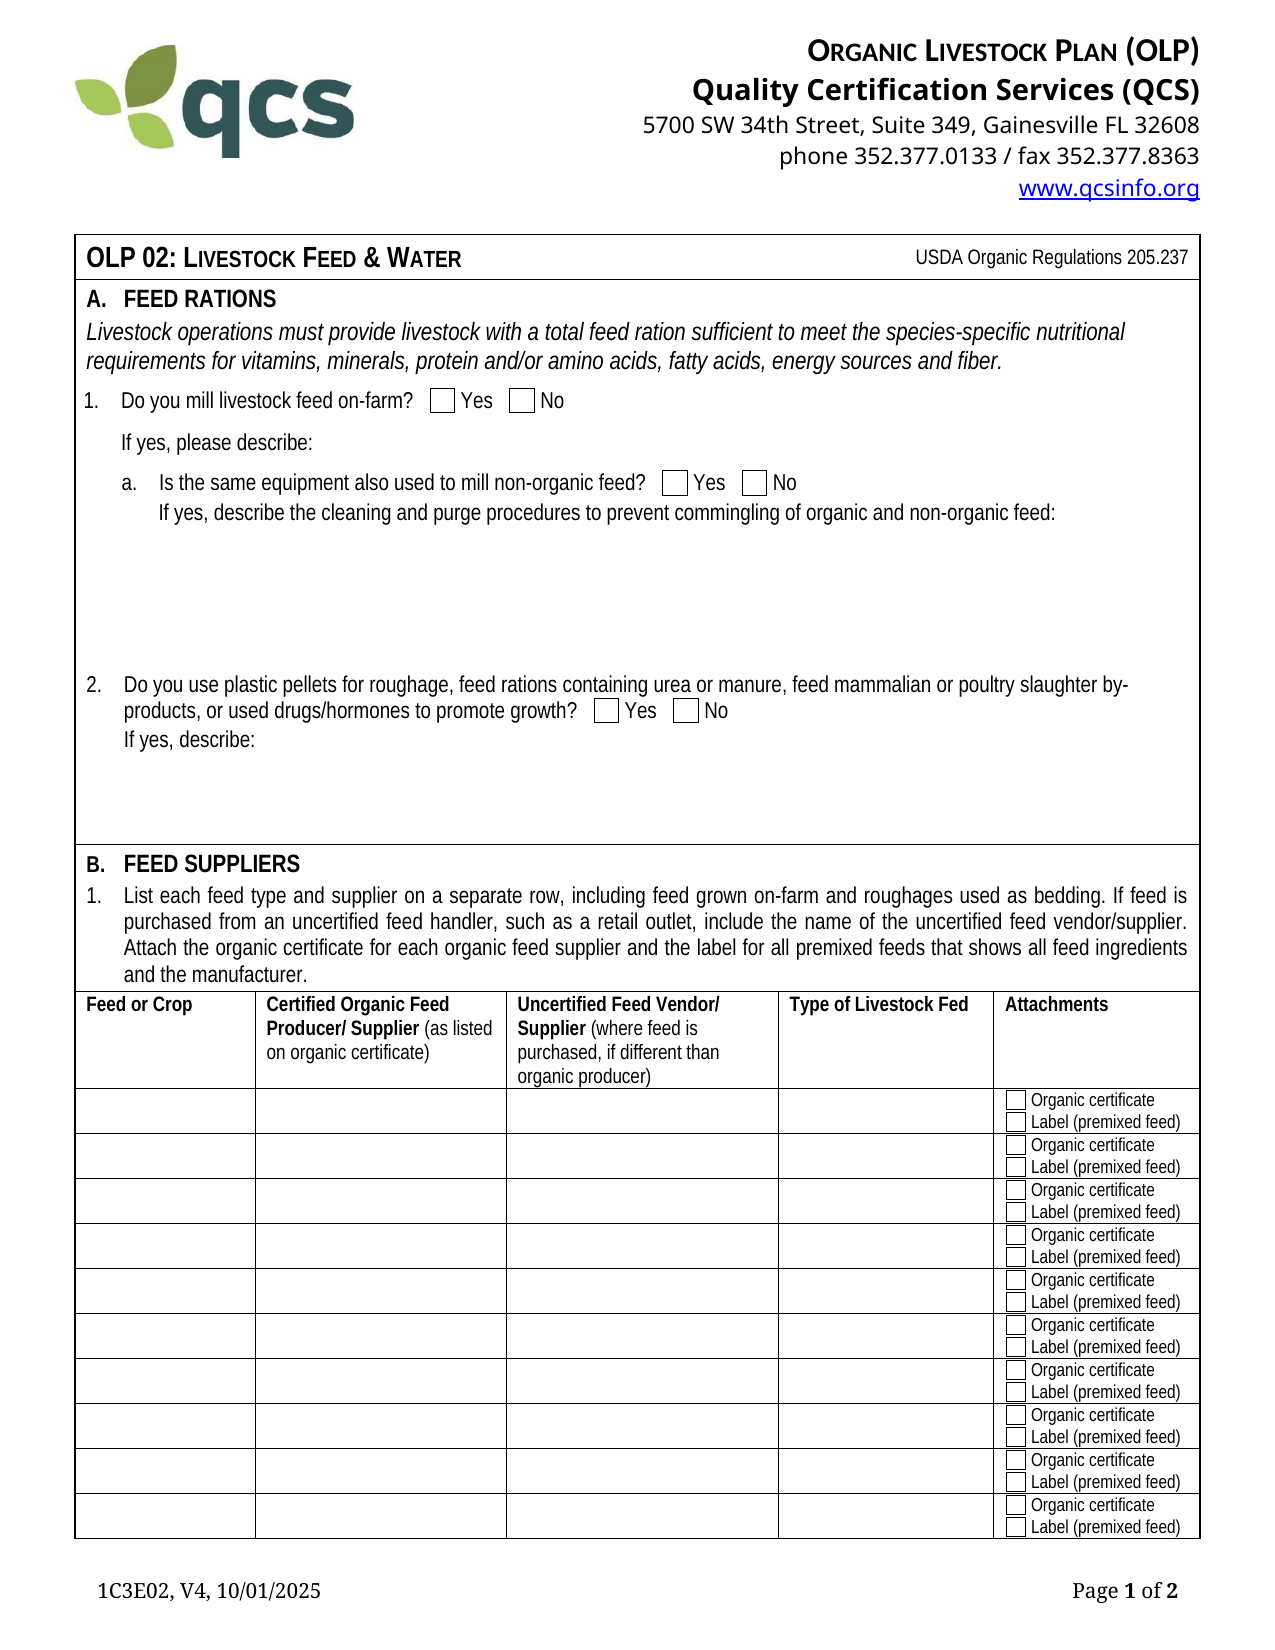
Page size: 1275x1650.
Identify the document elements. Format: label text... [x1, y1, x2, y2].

table_cell [256, 1404, 506, 1448]
table_cell [779, 1359, 993, 1403]
table_cell [779, 1134, 993, 1178]
table_cell Organic certificate Label (premixed feed) [994, 1449, 1199, 1493]
table_cell Uncertified Feed Vendor/ Supplier (where feed is purchased, if different than organic producer) [507, 992, 778, 1088]
table_cell Organic certificate Label (premixed feed) [994, 1134, 1199, 1178]
table_cell [76, 1314, 255, 1358]
table_cell [256, 1179, 506, 1223]
table_cell [76, 1134, 255, 1178]
table_cell Certified Organic Feed Producer/ Supplier (as listed on organic certificate) [256, 992, 506, 1088]
table_cell [779, 1314, 993, 1358]
table_cell [779, 1404, 993, 1448]
table_cell [256, 1359, 506, 1403]
table_cell [779, 1269, 993, 1313]
table_cell [256, 1494, 506, 1538]
table_cell Organic certificate Label (premixed feed) [994, 1179, 1199, 1223]
table_cell Feed or Crop [76, 992, 255, 1088]
table_cell FEED SUPPLIERS List each feed type and supplier on a separate row, including feed grown on-farm and roughages used as bedding. If feed is purchased from an uncertified feed handler, such as a retail outlet, include the name of the uncertified feed vendor/supplier. Attach the organic certificate for each organic feed supplier and the label for all premixed feeds that shows all feed ingredients and the manufacturer. [76, 845, 1199, 991]
table_cell [779, 1449, 993, 1493]
table_cell [76, 1089, 255, 1133]
table_cell [779, 1179, 993, 1223]
table_cell Organic certificate Label (premixed feed) [994, 1314, 1199, 1358]
table_cell [779, 1224, 993, 1268]
table_cell Type of Livestock Fed [779, 992, 993, 1088]
table_cell Organic certificate Label (premixed feed) [994, 1269, 1199, 1313]
table_cell [76, 1449, 255, 1493]
table_cell [507, 1269, 778, 1313]
picture [75, 45, 354, 158]
table_cell [507, 1449, 778, 1493]
table_cell [507, 1359, 778, 1403]
table_cell Organic certificate Label (premixed feed) [994, 1494, 1199, 1538]
table_cell [76, 1494, 255, 1538]
table_cell [76, 1179, 255, 1223]
table_cell [256, 1224, 506, 1268]
table_cell [76, 1269, 255, 1313]
table_cell FEED RATIONS Livestock operations must provide livestock with a total feed ration sufficient to meet the species-specific nutritional requirements for vitamins, minerals, protein and/or amino acids, fatty acids, energy sources and fiber. Do you mill livestock feed on-farm? Yes No If yes, please describe: Is the same equipment also used to mill non-organic feed? Yes No If yes, describe the cleaning and purge procedures to prevent commingling of organic and non-organic feed: Do you use plastic pellets for roughage, feed rations containing urea or manure, feed mammalian or poultry slaughter by-products, or used drugs/hormones to promote growth? Yes No If yes, describe: [76, 280, 1199, 843]
table_cell [507, 1179, 778, 1223]
table_cell Attachments [994, 992, 1199, 1088]
table_cell Organic certificate Label (premixed feed) [994, 1224, 1199, 1268]
table_cell [256, 1089, 506, 1133]
table_cell Organic certificate Label (premixed feed) [994, 1089, 1199, 1133]
table_cell Organic certificate Label (premixed feed) [994, 1404, 1199, 1448]
table_cell [779, 1494, 993, 1538]
table_cell [76, 1404, 255, 1448]
table_cell [76, 1359, 255, 1403]
table_header USDA Organic Regulations 205.237 [637, 235, 1199, 279]
table_cell [507, 1089, 778, 1133]
table_cell [256, 1269, 506, 1313]
table_cell [256, 1134, 506, 1178]
table_cell [507, 1314, 778, 1358]
table_cell [256, 1314, 506, 1358]
table_cell Organic certificate Label (premixed feed) [994, 1359, 1199, 1403]
table_header OLP 02: Livestock Feed & Water [76, 235, 637, 279]
table_cell [507, 1494, 778, 1538]
table_cell [256, 1449, 506, 1493]
table_cell [507, 1224, 778, 1268]
table_cell [507, 1134, 778, 1178]
table_cell [507, 1404, 778, 1448]
table_cell [76, 1224, 255, 1268]
table_cell [779, 1089, 993, 1133]
